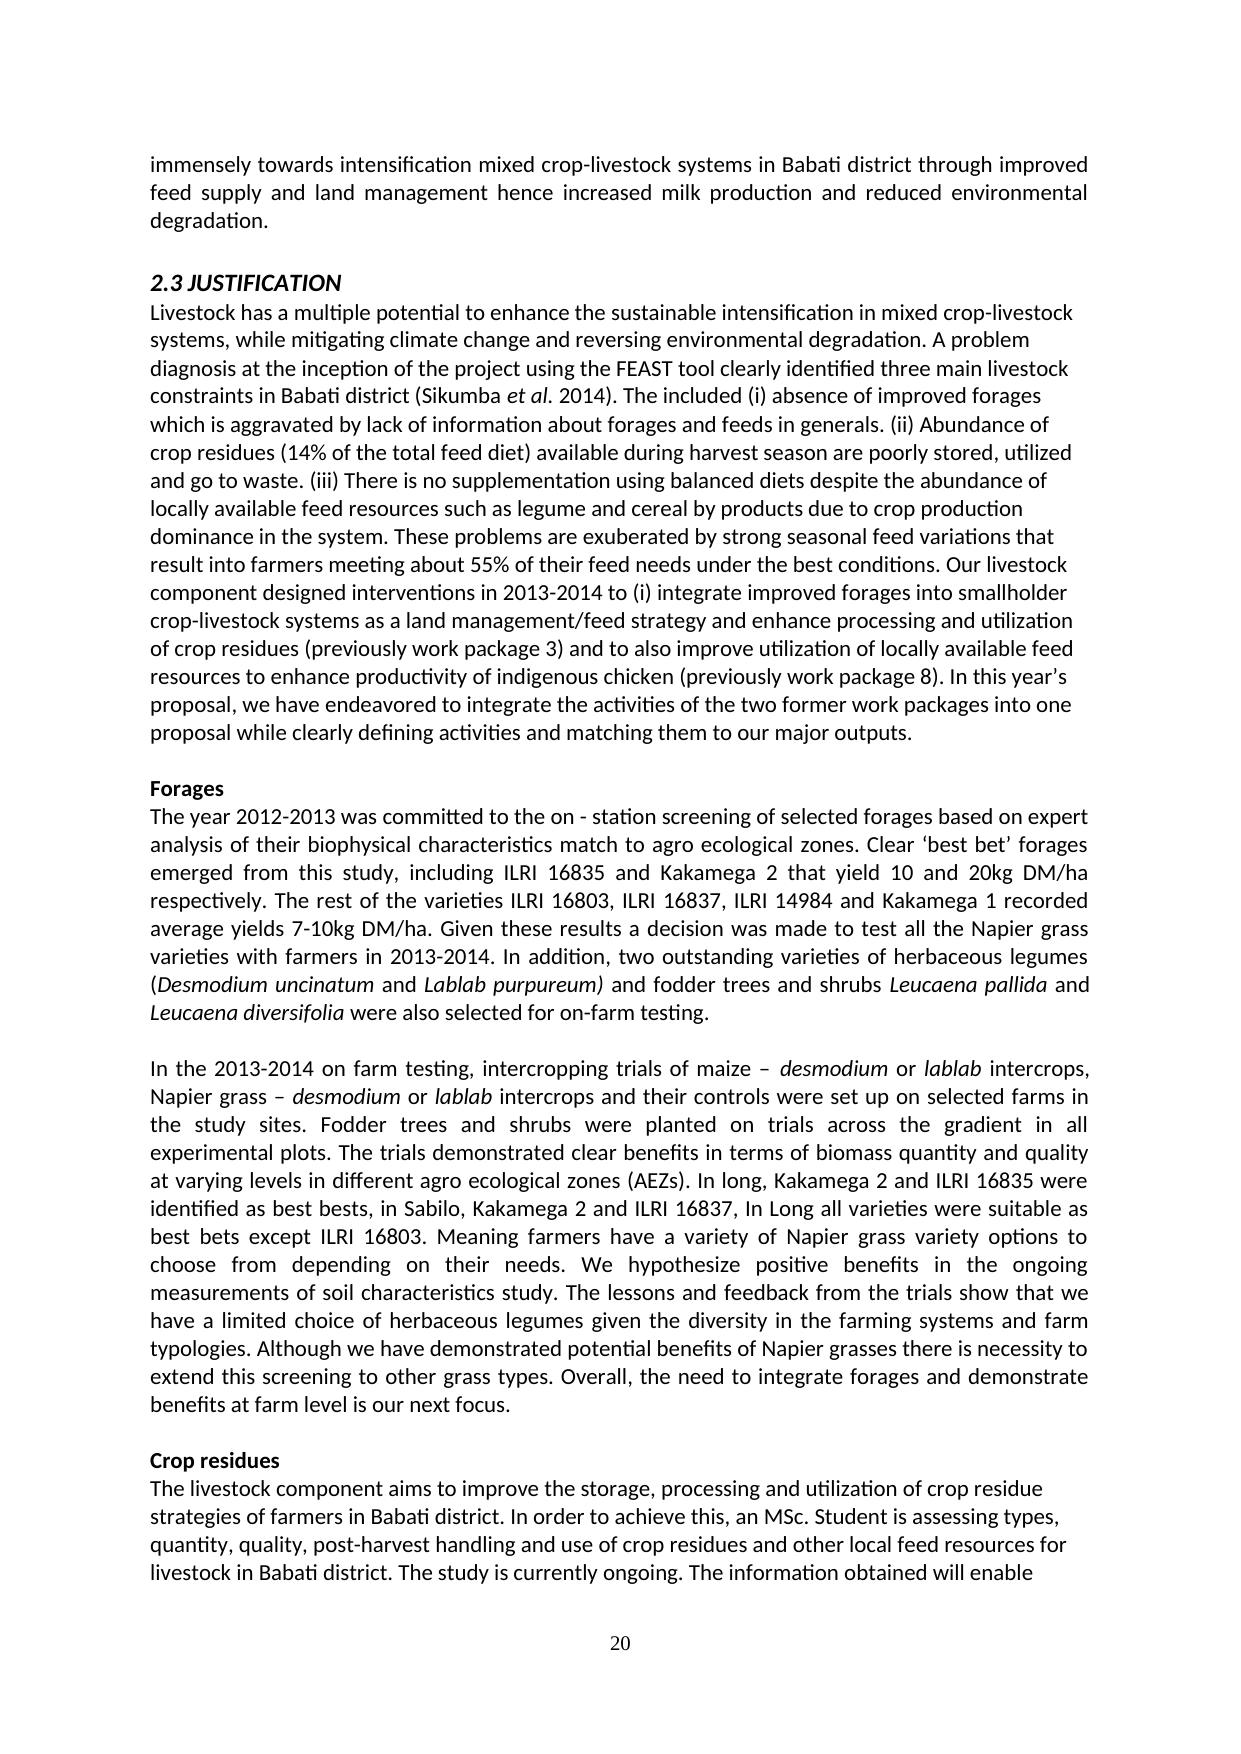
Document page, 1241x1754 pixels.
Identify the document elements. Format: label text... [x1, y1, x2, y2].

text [150, 1474, 1090, 1587]
text The year 2012-2013 was committed to the on - station screening of selected forages based on expert analysis of their biophysical characteristics match to agro ecological zones. Clear ‘best bet’ forages emerged from this study, including ILRI 16835 and Kakamega 2 that yield 10 and 20kg DM/ha respectively. The rest of the varieties ILRI 16803, ILRI 16837, ILRI 14984 and Kakamega 1 recorded average yields 7-10kg DM/ha. Given these results a decision was made to test all the Napier grass varieties with farmers in 2013-2014. In addition, two outstanding varieties of herbaceous legumes (Desmodium uncinatum and Lablab purpureum) and fodder trees and shrubs Leucaena pallida and Leucaena diversifolia were also selected for on-farm testing. [150, 802, 1090, 1026]
list 2.3 JUSTIFICATION [150, 267, 1090, 298]
text In the 2013-2014 on farm testing, intercropping trials of maize – desmodium or lablab intercrops, Napier grass – desmodium or lablab intercrops and their controls were set up on selected farms in the study sites. Fodder trees and shrubs were planted on trials across the gradient in all experimental plots. The trials demonstrated clear benefits in terms of biomass quantity and quality at varying levels in different agro ecological zones (AEZs). In long, Kakamega 2 and ILRI 16835 were identified as best bests, in Sabilo, Kakamega 2 and ILRI 16837, In Long all varieties were suitable as best bets except ILRI 16803. Meaning farmers have a variety of Napier grass variety options to choose from depending on their needs. We hypothesize positive benefits in the ongoing measurements of soil characteristics study. The lessons and feedback from the trials show that we have a limited choice of herbaceous legumes given the diversity in the farming systems and farm typologies. Although we have demonstrated potential benefits of Napier grasses there is necessity to extend this screening to other grass types. Overall, the need to integrate forages and demonstrate benefits at farm level is our next focus. [150, 1054, 1090, 1418]
text Crop residues [150, 1446, 1090, 1474]
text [150, 150, 1090, 234]
list Livestock has a multiple potential to enhance the sustainable intensification in mixed crop-livestock systems, while mitigating climate change and reversing environmental degradation. A problem diagnosis at the inception of the project using the FEAST tool clearly identified three main livestock constraints in Babati district (Sikumba et al. 2014). The included (i) absence of improved forages which is aggravated by lack of information about forages and feeds in generals. (ii) Abundance of crop residues (14% of the total feed diet) available during harvest season are poorly stored, utilized and go to waste. (iii) There is no supplementation using balanced diets despite the abundance of locally available feed resources such as legume and cereal by products due to crop production dominance in the system. These problems are exuberated by strong seasonal feed variations that result into farmers meeting about 55% of their feed needs under the best conditions. Our livestock component designed interventions in 2013-2014 to (i) integrate improved forages into smallholder crop-livestock systems as a land management/feed strategy and enhance processing and utilization of crop residues (previously work package 3) and to also improve utilization of locally available feed resources to enhance productivity of indigenous chicken (previously work package 8). In this year’s proposal, we have endeavored to integrate the activities of the two former work packages into one proposal while clearly defining activities and matching them to our major outputs. Forages [150, 298, 1090, 802]
